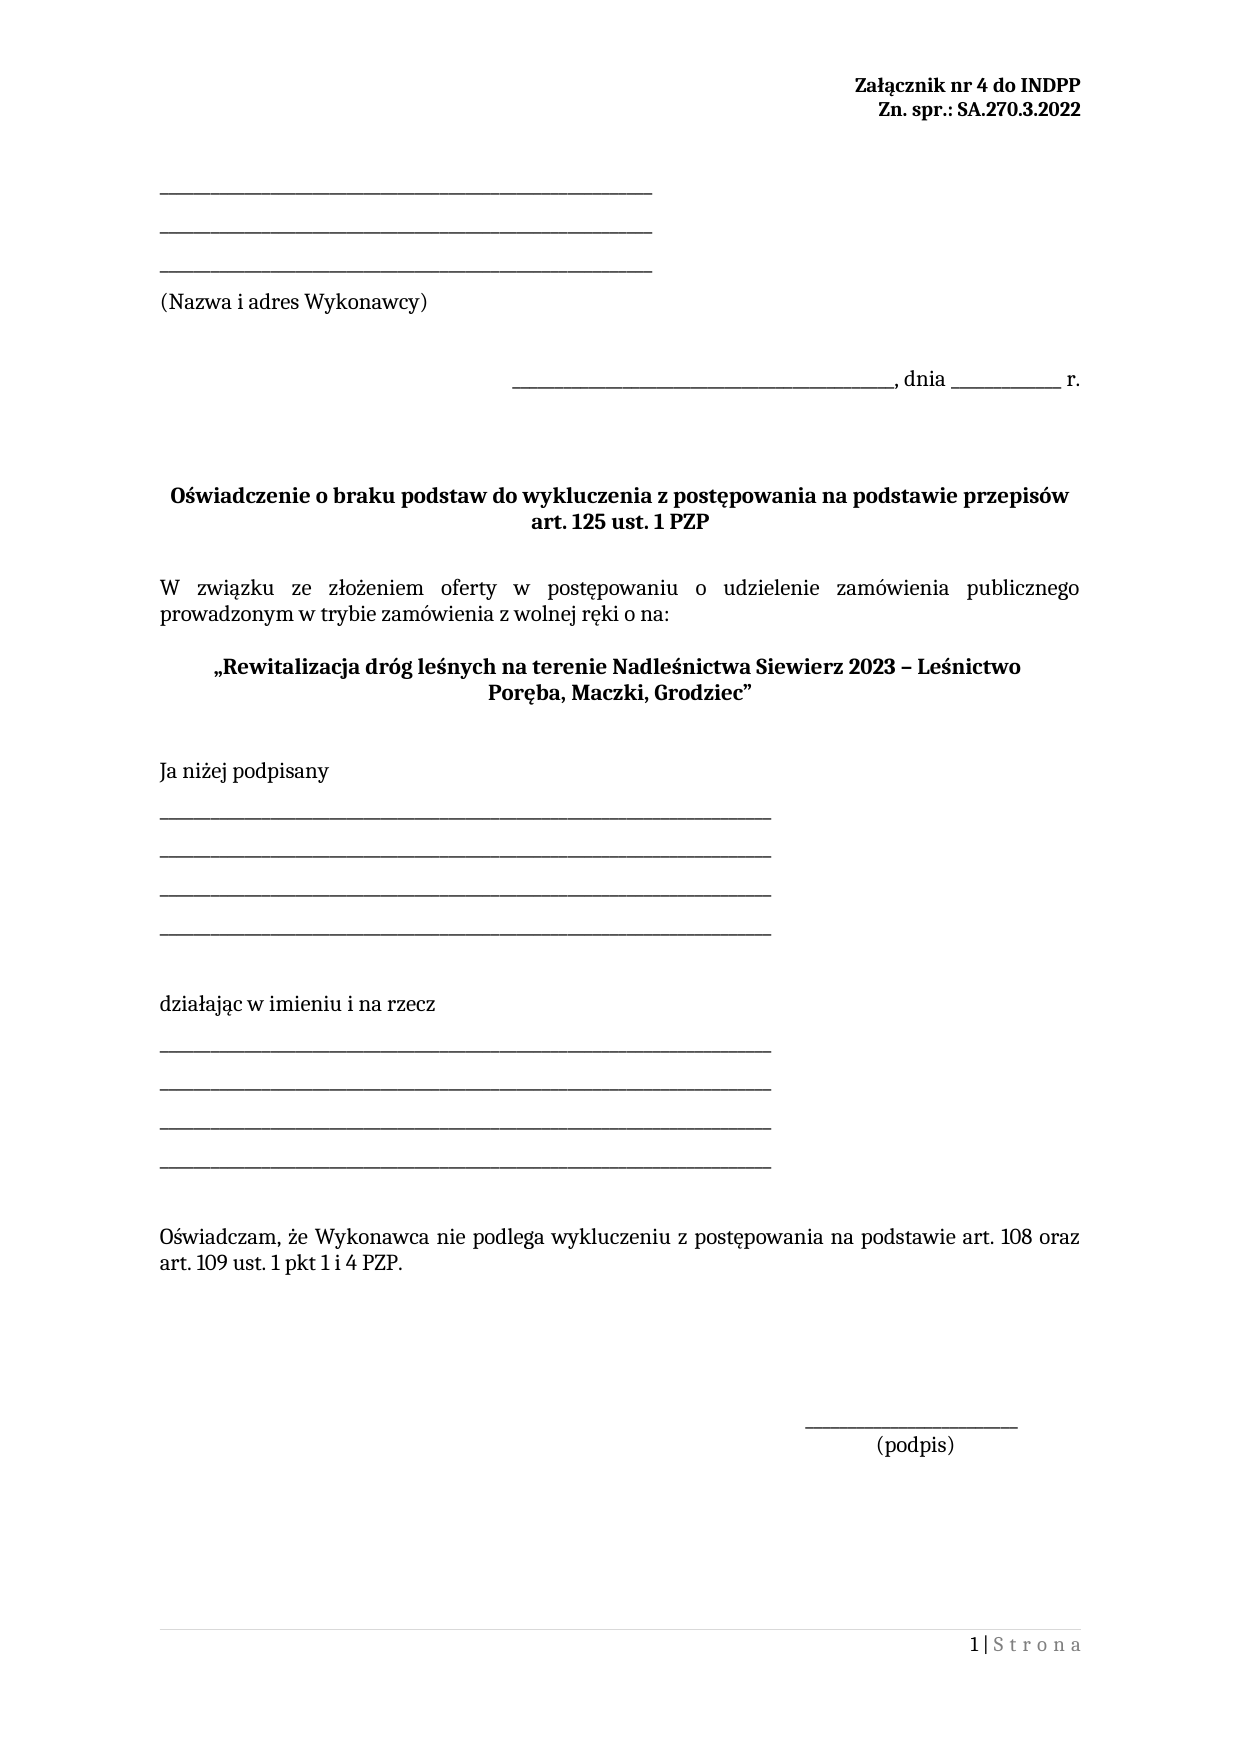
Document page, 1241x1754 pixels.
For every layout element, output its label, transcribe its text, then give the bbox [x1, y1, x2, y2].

text ________________________________________________________________________ [159, 1029, 1081, 1056]
text (Nazwa i adres Wykonawcy) [159, 288, 1081, 315]
text „Rewitalizacja dróg leśnych na terenie Nadleśnictwa Siewierz 2023 – Leśnictwo Poręba, Maczki, Grodziec” [159, 653, 1081, 706]
text ________________________________________________________________________ [159, 835, 1081, 862]
text Oświadczenie o braku podstaw do wykluczenia z postępowania na podstawie przepisów art. 125 ust. 1 PZP [159, 483, 1081, 536]
text __________________________________________________________ [159, 211, 1081, 237]
text Ja niżej podpisany [159, 757, 1081, 784]
text ________________________________________________________________________ [159, 874, 1081, 900]
text __________________________________________________________ [159, 250, 1081, 276]
text W związku ze złożeniem oferty w postępowaniu o udzielenie zamówienia publicznego prowadzonym w trybie zamówienia z wolnej ręki o na: [159, 574, 1081, 627]
text ________________________________________________________________________ [159, 796, 1081, 823]
text ________________________________________________________________________ [159, 1146, 1081, 1172]
text _________________________ (podpis) [750, 1406, 1081, 1458]
text Oświadczam, że Wykonawca nie podlega wykluczeniu z postępowania na podstawie art. 108 oraz art. 109 ust. 1 pkt 1 i 4 PZP. [159, 1224, 1081, 1276]
text _____________________________________________, dnia _____________ r. [159, 366, 1081, 393]
text ________________________________________________________________________ [159, 1107, 1081, 1133]
text __________________________________________________________ [159, 172, 1081, 198]
text ________________________________________________________________________ [159, 913, 1081, 939]
text działając w imieniu i na rzecz [159, 991, 1081, 1017]
text ________________________________________________________________________ [159, 1068, 1081, 1095]
